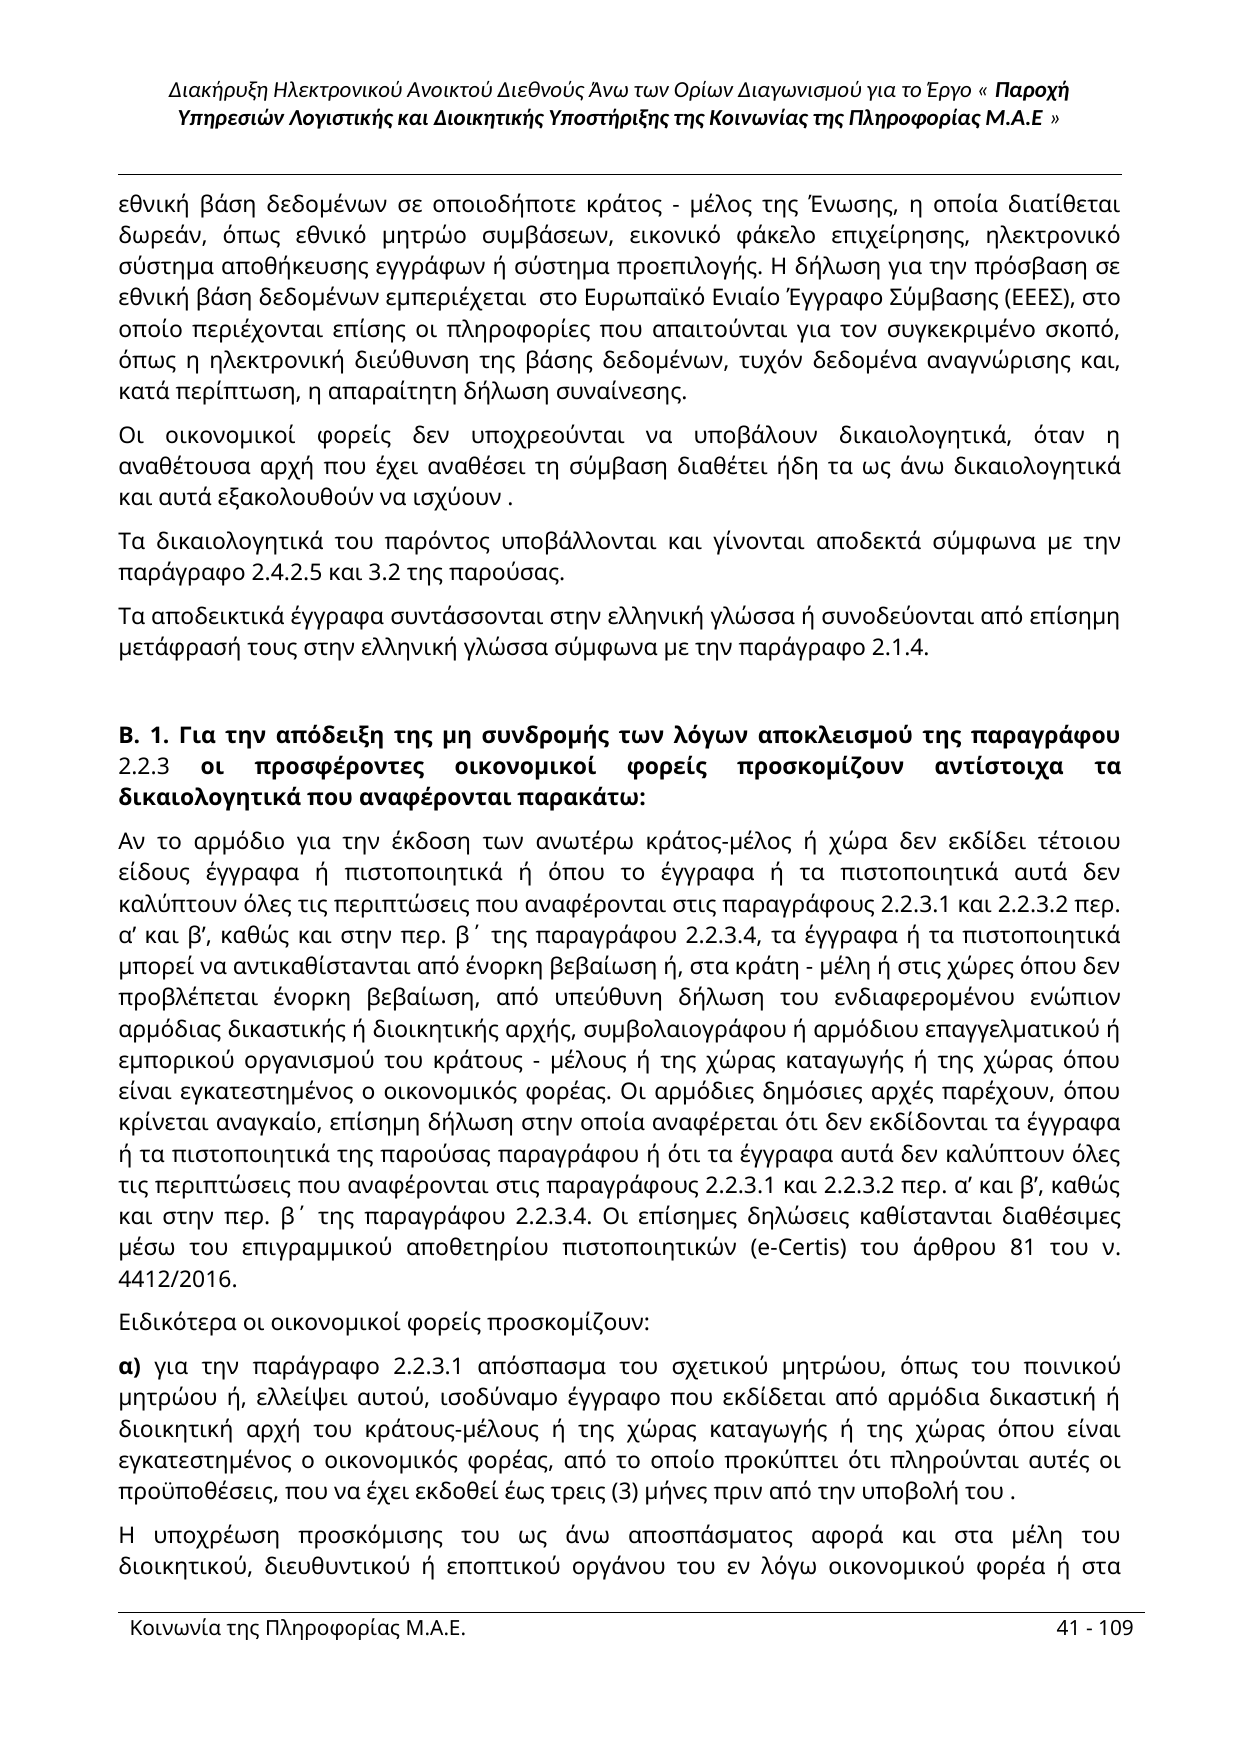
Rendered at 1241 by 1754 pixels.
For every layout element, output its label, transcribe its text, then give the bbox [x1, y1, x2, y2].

text Τα δικαιολογητικά του παρόντος υποβάλλονται και γίνονται αποδεκτά σύμφωνα με την παράγραφο 2.4.2.5 και 3.2 της παρούσας. [118, 525, 1122, 588]
text Οι οικονομικοί φορείς δεν υποχρεούνται να υποβάλουν δικαιολογητικά, όταν η αναθέτουσα αρχή που έχει αναθέσει τη σύμβαση διαθέτει ήδη τα ως άνω δικαιολογητικά και αυτά εξακολουθούν να ισχύουν . [118, 419, 1122, 513]
text Αν το αρμόδιο για την έκδοση των ανωτέρω κράτος-μέλος ή χώρα δεν εκδίδει τέτοιου είδους έγγραφα ή πιστοποιητικά ή όπου το έγγραφα ή τα πιστοποιητικά αυτά δεν καλύπτουν όλες τις περιπτώσεις που αναφέρονται στις παραγράφους 2.2.3.1 και 2.2.3.2 περ. α’ και β’, καθώς και στην περ. β΄ της παραγράφου 2.2.3.4, τα έγγραφα ή τα πιστοποιητικά μπορεί να αντικαθίστανται από ένορκη βεβαίωση ή, στα κράτη - μέλη ή στις χώρες όπου δεν προβλέπεται ένορκη βεβαίωση, από υπεύθυνη δήλωση του ενδιαφερομένου ενώπιον αρμόδιας δικαστικής ή διοικητικής αρχής, συμβολαιογράφου ή αρμόδιου επαγγελματικού ή εμπορικού οργανισμού του κράτους - μέλους ή της χώρας καταγωγής ή της χώρας όπου είναι εγκατεστημένος ο οικονομικός φορέας. Οι αρμόδιες δημόσιες αρχές παρέχουν, όπου κρίνεται αναγκαίο, επίσημη δήλωση στην οποία αναφέρεται ότι δεν εκδίδονται τα έγγραφα ή τα πιστοποιητικά της παρούσας παραγράφου ή ότι τα έγγραφα αυτά δεν καλύπτουν όλες τις περιπτώσεις που αναφέρονται στις παραγράφους 2.2.3.1 και 2.2.3.2 περ. α’ και β’, καθώς και στην περ. β΄ της παραγράφου 2.2.3.4. Οι επίσημες δηλώσεις καθίστανται διαθέσιμες μέσω του επιγραμμικού αποθετηρίου πιστοποιητικών (e-Certis) του άρθρου 81 του ν. 4412/2016. [118, 825, 1122, 1294]
text Β. 1. Για την απόδειξη της μη συνδρομής των λόγων αποκλεισμού της παραγράφου 2.2.3 οι προσφέροντες οικονομικοί φορείς προσκομίζουν αντίστοιχα τα δικαιολογητικά που αναφέρονται παρακάτω: [118, 719, 1122, 813]
text Ειδικότερα οι οικονομικοί φορείς προσκομίζουν: [118, 1306, 1122, 1338]
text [118, 1519, 1122, 1581]
text α) για την παράγραφο 2.2.3.1 απόσπασμα του σχετικού μητρώου, όπως του ποινικού μητρώου ή, ελλείψει αυτού, ισοδύναμο έγγραφο που εκδίδεται από αρμόδια δικαστική ή διοικητική αρχή του κράτους-μέλους ή της χώρας καταγωγής ή της χώρας όπου είναι εγκατεστημένος ο οικονομικός φορέας, από το οποίο προκύπτει ότι πληρούνται αυτές οι προϋποθέσεις, που να έχει εκδοθεί έως τρεις (3) μήνες πριν από την υποβολή του . [118, 1350, 1122, 1506]
text Τα αποδεικτικά έγγραφα συντάσσονται στην ελληνική γλώσσα ή συνοδεύονται από επίσημη μετάφρασή τους στην ελληνική γλώσσα σύμφωνα με την παράγραφο 2.1.4. [118, 600, 1122, 663]
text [118, 188, 1122, 406]
